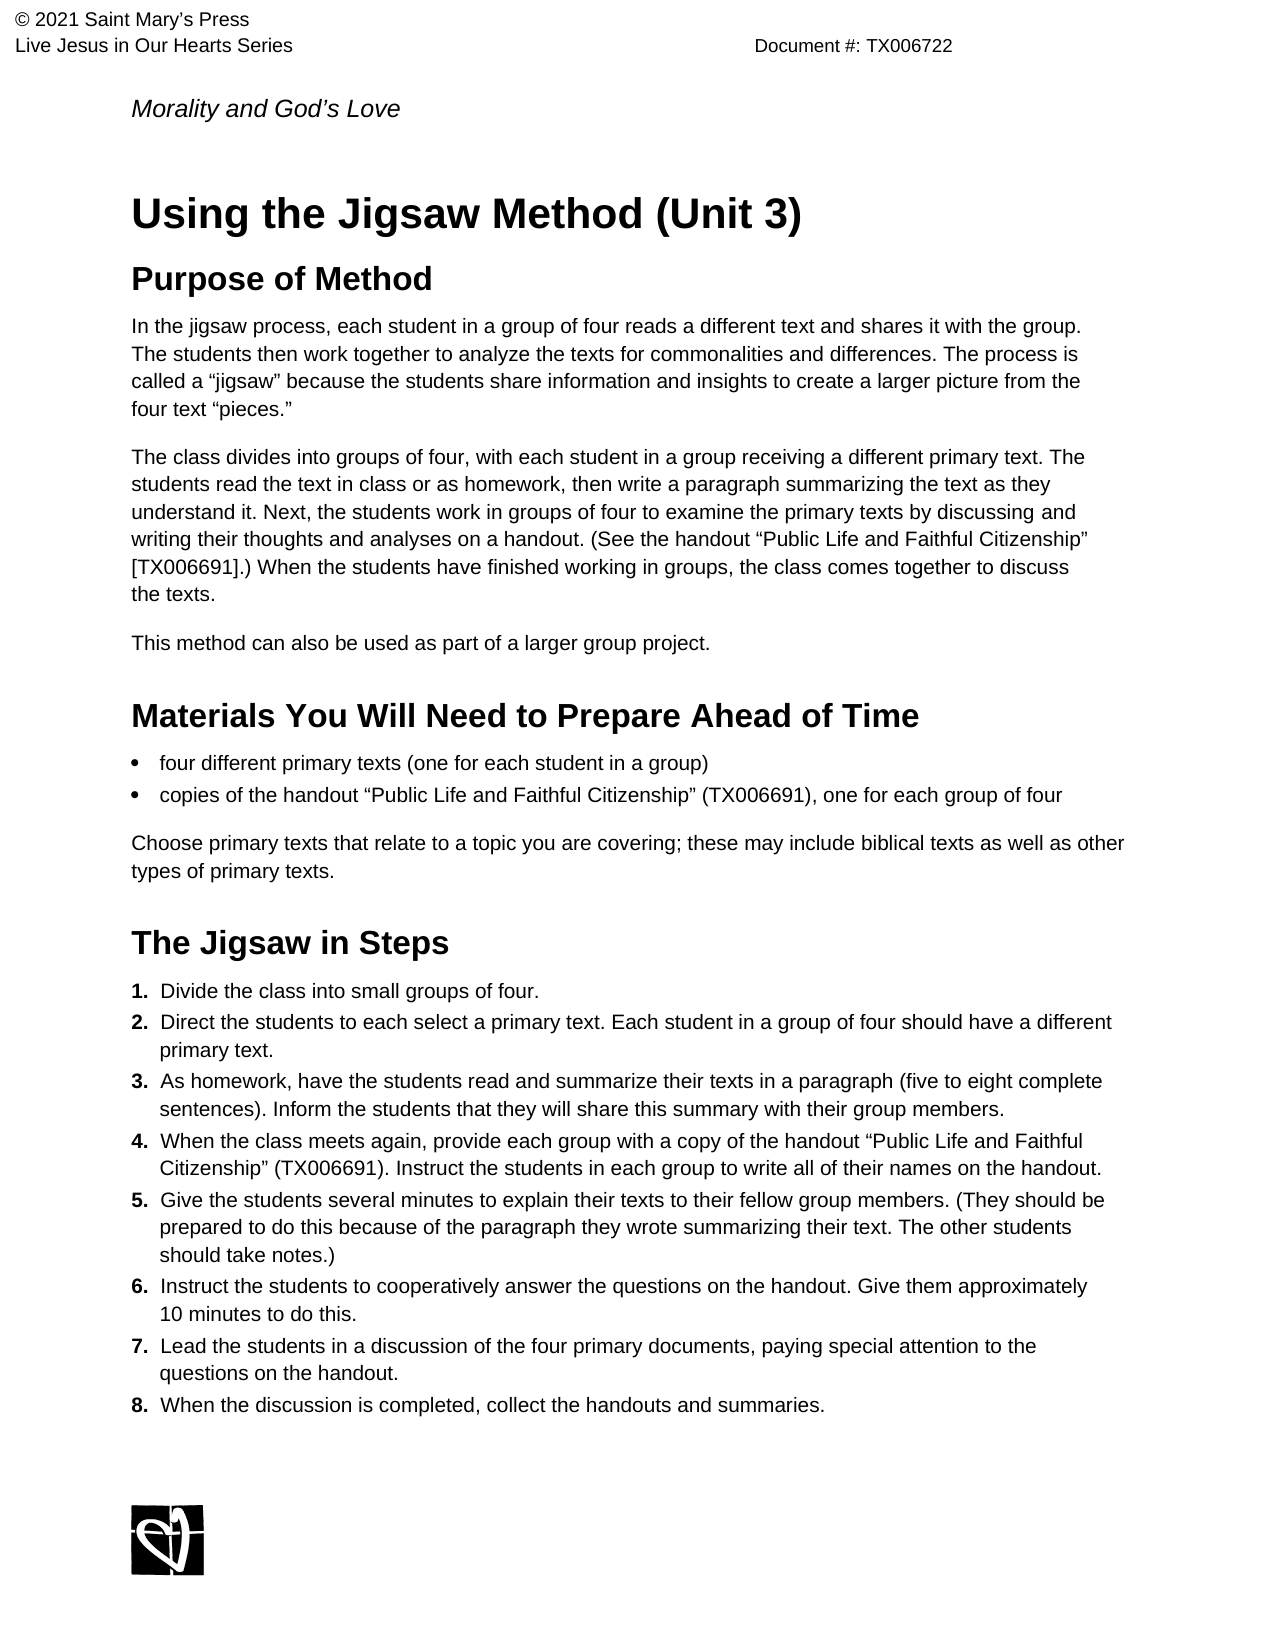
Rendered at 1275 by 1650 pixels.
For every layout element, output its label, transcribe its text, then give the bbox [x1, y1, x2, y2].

text This method can also be used as part of a larger group project. [131, 631, 1144, 654]
list 2. Direct the students to each select a primary text. Each student in a group of four should have a different primary text. [131, 1010, 1144, 1062]
list 7. Lead the students in a discussion of the four primary documents, paying special attention to the questions on the handout. [131, 1333, 1144, 1385]
text Choose primary texts that relate to a topic you are covering; these may include biblical texts as well as other types of primary texts. [131, 831, 1144, 882]
list four different primary texts (one for each student in a group) [131, 751, 1144, 775]
list 6. Instruct the students to cooperatively answer the questions on the handout. Give them approximately 10 minutes to do this. [131, 1274, 1144, 1326]
text Using the Jigsaw Method (Unit 3) [131, 189, 1144, 238]
list 1. Divide the class into small groups of four. [131, 978, 1144, 1002]
text Purpose of Method [131, 259, 1144, 297]
text In the jigsaw process, each student in a group of four reads a different text and shares it with the group. The students then work together to analyze the texts for commonalities and differences. The process is called a “jigsaw” because the students share information and insights to create a larger picture from the four text “pieces.” [131, 314, 1144, 420]
text Materials You Will Need to Prepare Ahead of Time [131, 696, 1144, 734]
text The class divides into groups of four, with each student in a group receiving a different primary text. The students read the text in class or as homework, then write a paragraph summarizing the text as they understand it. Next, the students work in groups of four to examine the primary texts by discussing and writing their thoughts and analyses on a handout. (See the handout “Public Life and Faithful Citizenship” [TX006691].) When the students have finished working in groups, the class comes together to discuss the texts. [131, 445, 1144, 606]
list 8. When the discussion is completed, collect the handouts and summaries. [131, 1393, 1144, 1417]
list 5. Give the students several minutes to explain their texts to their fellow group members. (They should be prepared to do this because of the paragraph they wrote summarizing their text. The other students should take notes.) [131, 1188, 1144, 1267]
list 3. As homework, have the students read and summarize their texts in a paragraph (five to eight complete sentences). Inform the students that they will share this summary with their group members. [131, 1069, 1144, 1121]
list 4. When the class meets again, provide each group with a copy of the handout “Public Life and Faithful Citizenship” (TX006691). Instruct the students in each group to write all of their names on the handout. [131, 1128, 1144, 1180]
list copies of the handout “Public Life and Faithful Citizenship” (TX006691), one for each group of four [131, 782, 1144, 807]
text The Jigsaw in Steps [131, 923, 1144, 962]
